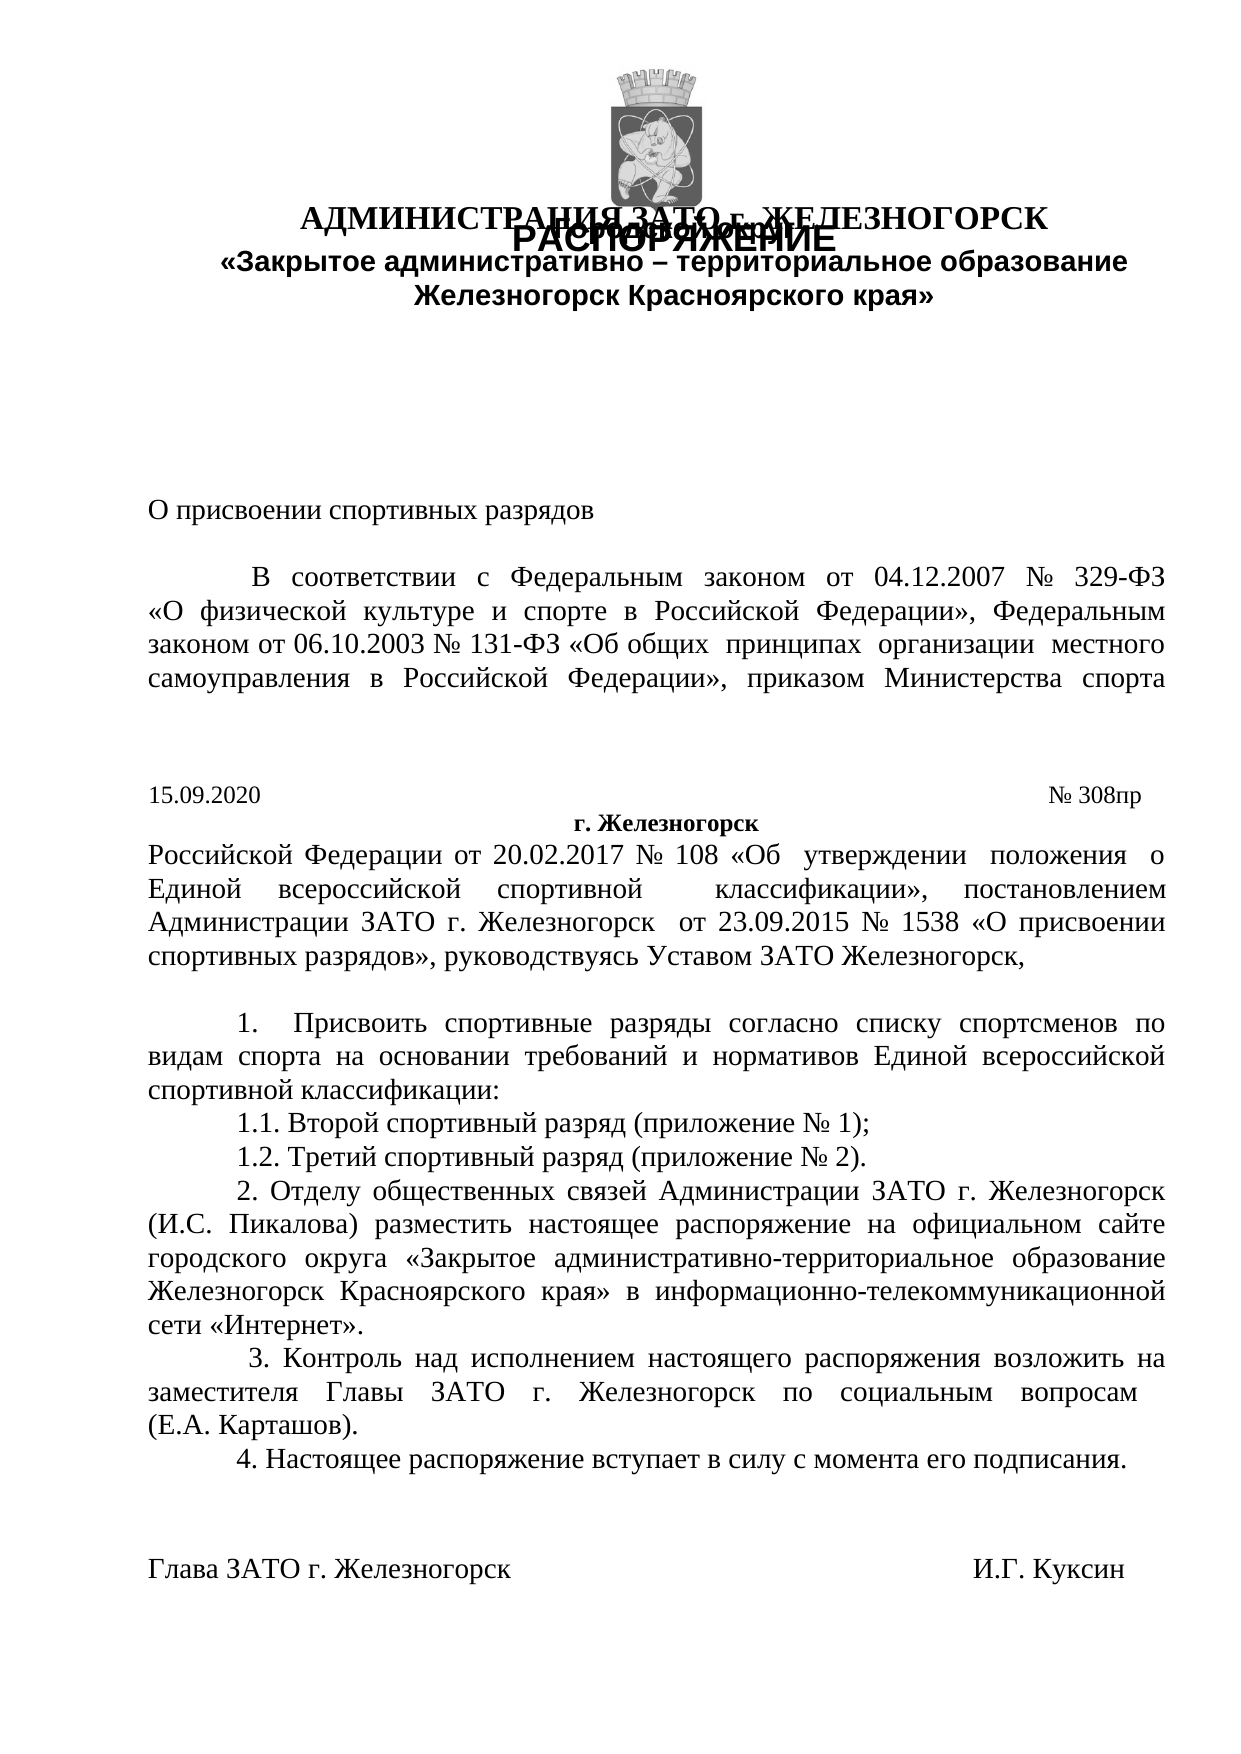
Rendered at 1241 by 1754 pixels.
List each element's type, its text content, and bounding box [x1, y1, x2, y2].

text «Закрытое административно – территориальное образование Железногорск Красноярского края» [158, 259, 1190, 312]
text г. Железногорск [148, 808, 1184, 837]
subtitle АДМИНИСТРАЦИЯ ЗАТО г. ЖЕЛЕЗНОГОРСК [158, 198, 1190, 216]
text 1.1. Второй спортивный разряд (приложение № 1); [148, 1106, 1166, 1139]
text О присвоении спортивных разрядов [148, 492, 1160, 526]
text 1. Присвоить спортивные разряды согласно списку спортсменов по видам спорта на основании требований и нормативов Единой всероссийской спортивной классификации: [148, 1005, 1166, 1106]
text 15.09.2020 № 308пр [148, 780, 1184, 808]
text В соответствии с Федеральным законом от 04.12.2007 № 329-ФЗ «О физической культуре и спорте в Российской Федерации», Федеральным законом от 06.10.2003 № 131-ФЗ «Об общих принципах организации местного самоуправления в Российской Федерации», приказом Министерства спорта Российской Федерации от 20.02.2017 № 108 «Об утверждении положения о Единой всероссийской спортивной классификации», постановлением Администрации ЗАТО г. Железногорск от 23.09.2015 № 1538 «О присвоении спортивных разрядов», руководствуясь Уставом ЗАТО Железногорск, [148, 837, 1166, 971]
list 4. Настоящее распоряжение вступает в силу с момента его подписания. [162, 1441, 1166, 1474]
text РАСПОРЯЖЕНИЕ [158, 216, 1190, 259]
text 1.2. Третий спортивный разряд (приложение № 2). [148, 1139, 1166, 1173]
text 2. Отделу общественных связей Администрации ЗАТО г. Железногорск (И.С. Пикалова) разместить настоящее распоряжение на официальном сайте городского округа «Закрытое административно-территориальное образование Железногорск Красноярского края» в информационно-телекоммуникационной сети «Интернет». [148, 1173, 1166, 1340]
text Глава ЗАТО г. Железногорск И.Г. Куксин [148, 1551, 1166, 1585]
text 3. Контроль над исполнением настоящего распоряжения возложить на заместителя Главы ЗАТО г. Железногорск по социальным вопросам (Е.А. Карташов). [148, 1340, 1166, 1441]
text В соответствии с Федеральным законом от 04.12.2007 № 329-ФЗ «О физической культуре и спорте в Российской Федерации», Федеральным законом от 06.10.2003 № 131-ФЗ «Об общих принципах организации местного самоуправления в Российской Федерации», приказом Министерства спорта Российской Федерации от 20.02.2017 № 108 «Об утверждении положения о Единой всероссийской спортивной классификации», постановлением Администрации ЗАТО г. Железногорск от 23.09.2015 № 1538 «О присвоении спортивных разрядов», руководствуясь Уставом ЗАТО Железногорск, [148, 559, 1166, 780]
